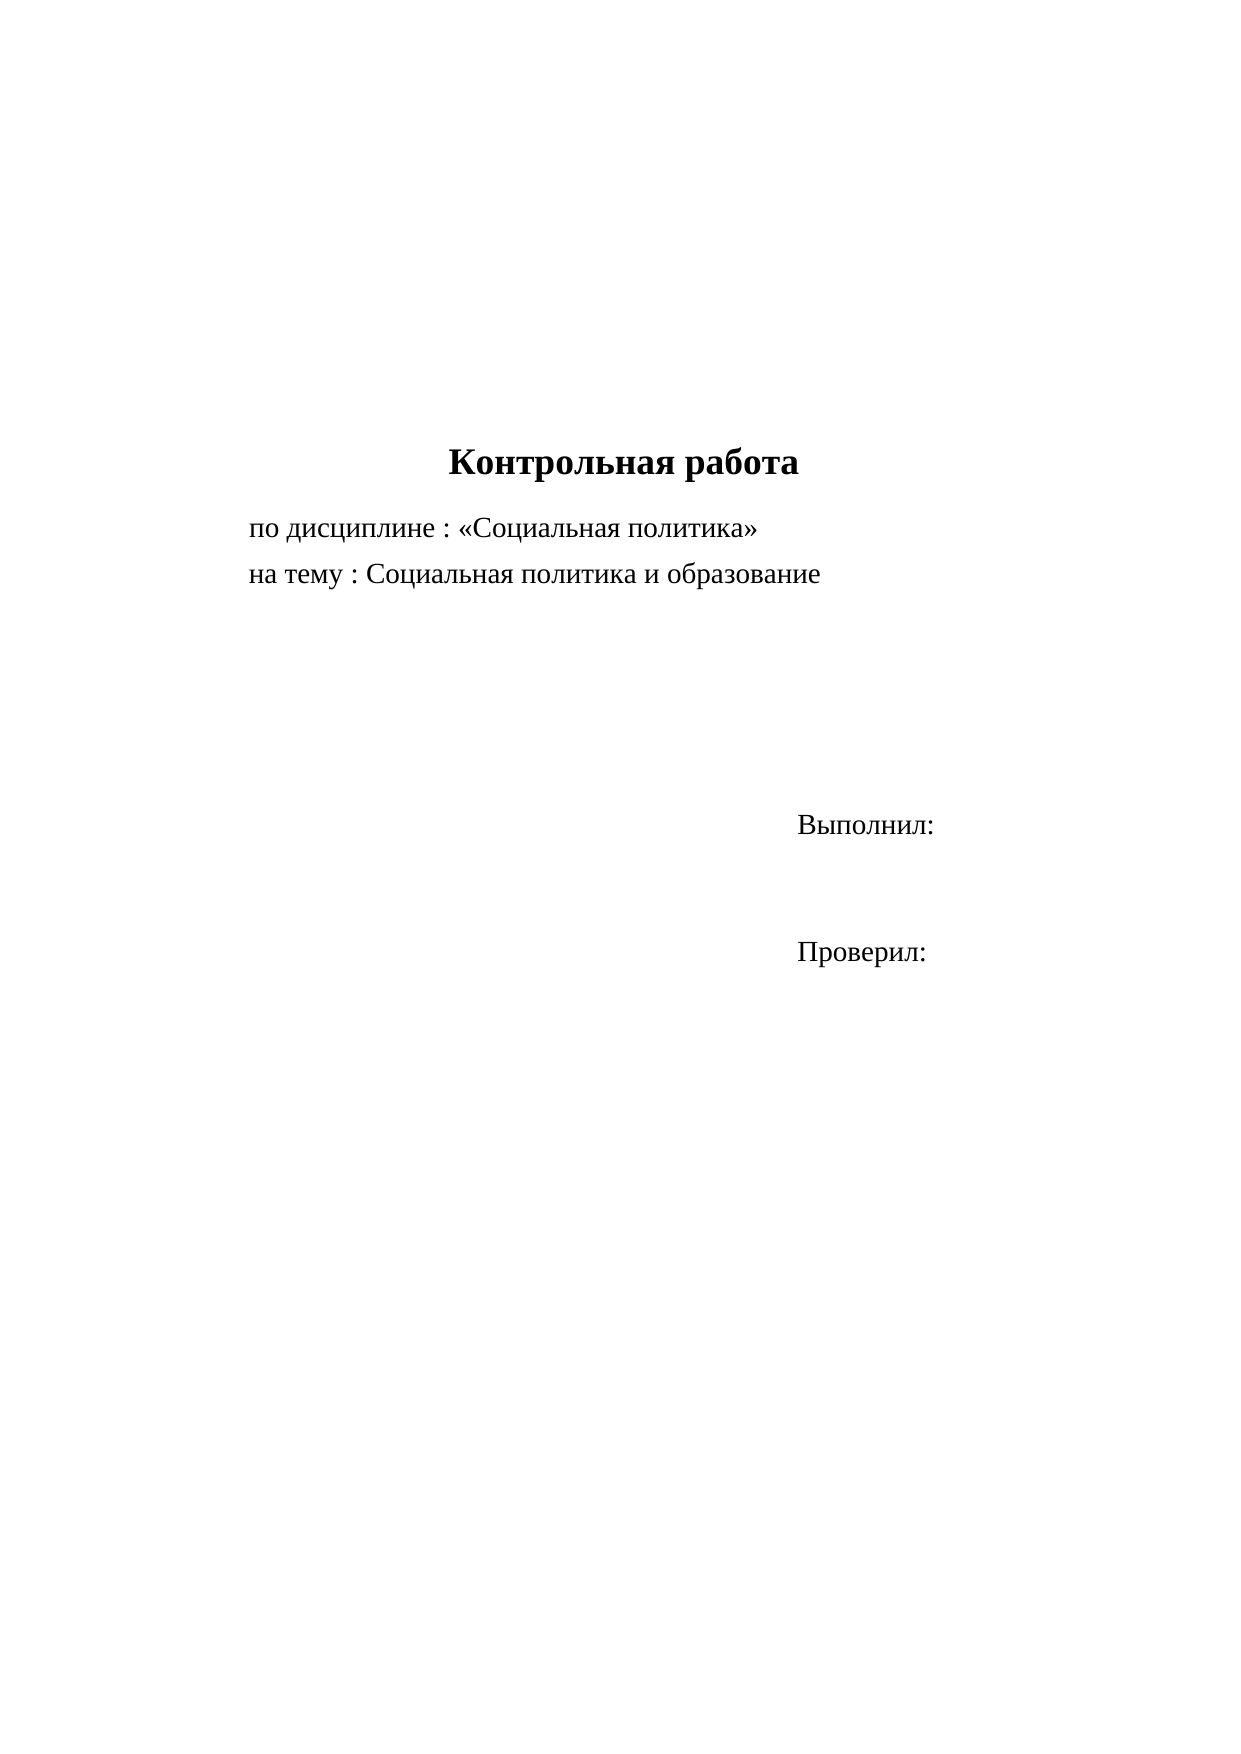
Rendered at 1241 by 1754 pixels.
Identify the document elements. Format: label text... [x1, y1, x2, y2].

text по дисциплине : «Социальная политика» [44, 510, 1152, 544]
text Выполнил: [177, 807, 1152, 841]
text Контрольная работа [177, 439, 1152, 483]
text Проверил: [177, 934, 1152, 968]
text на тему : Социальная политика и образование [44, 556, 1152, 590]
